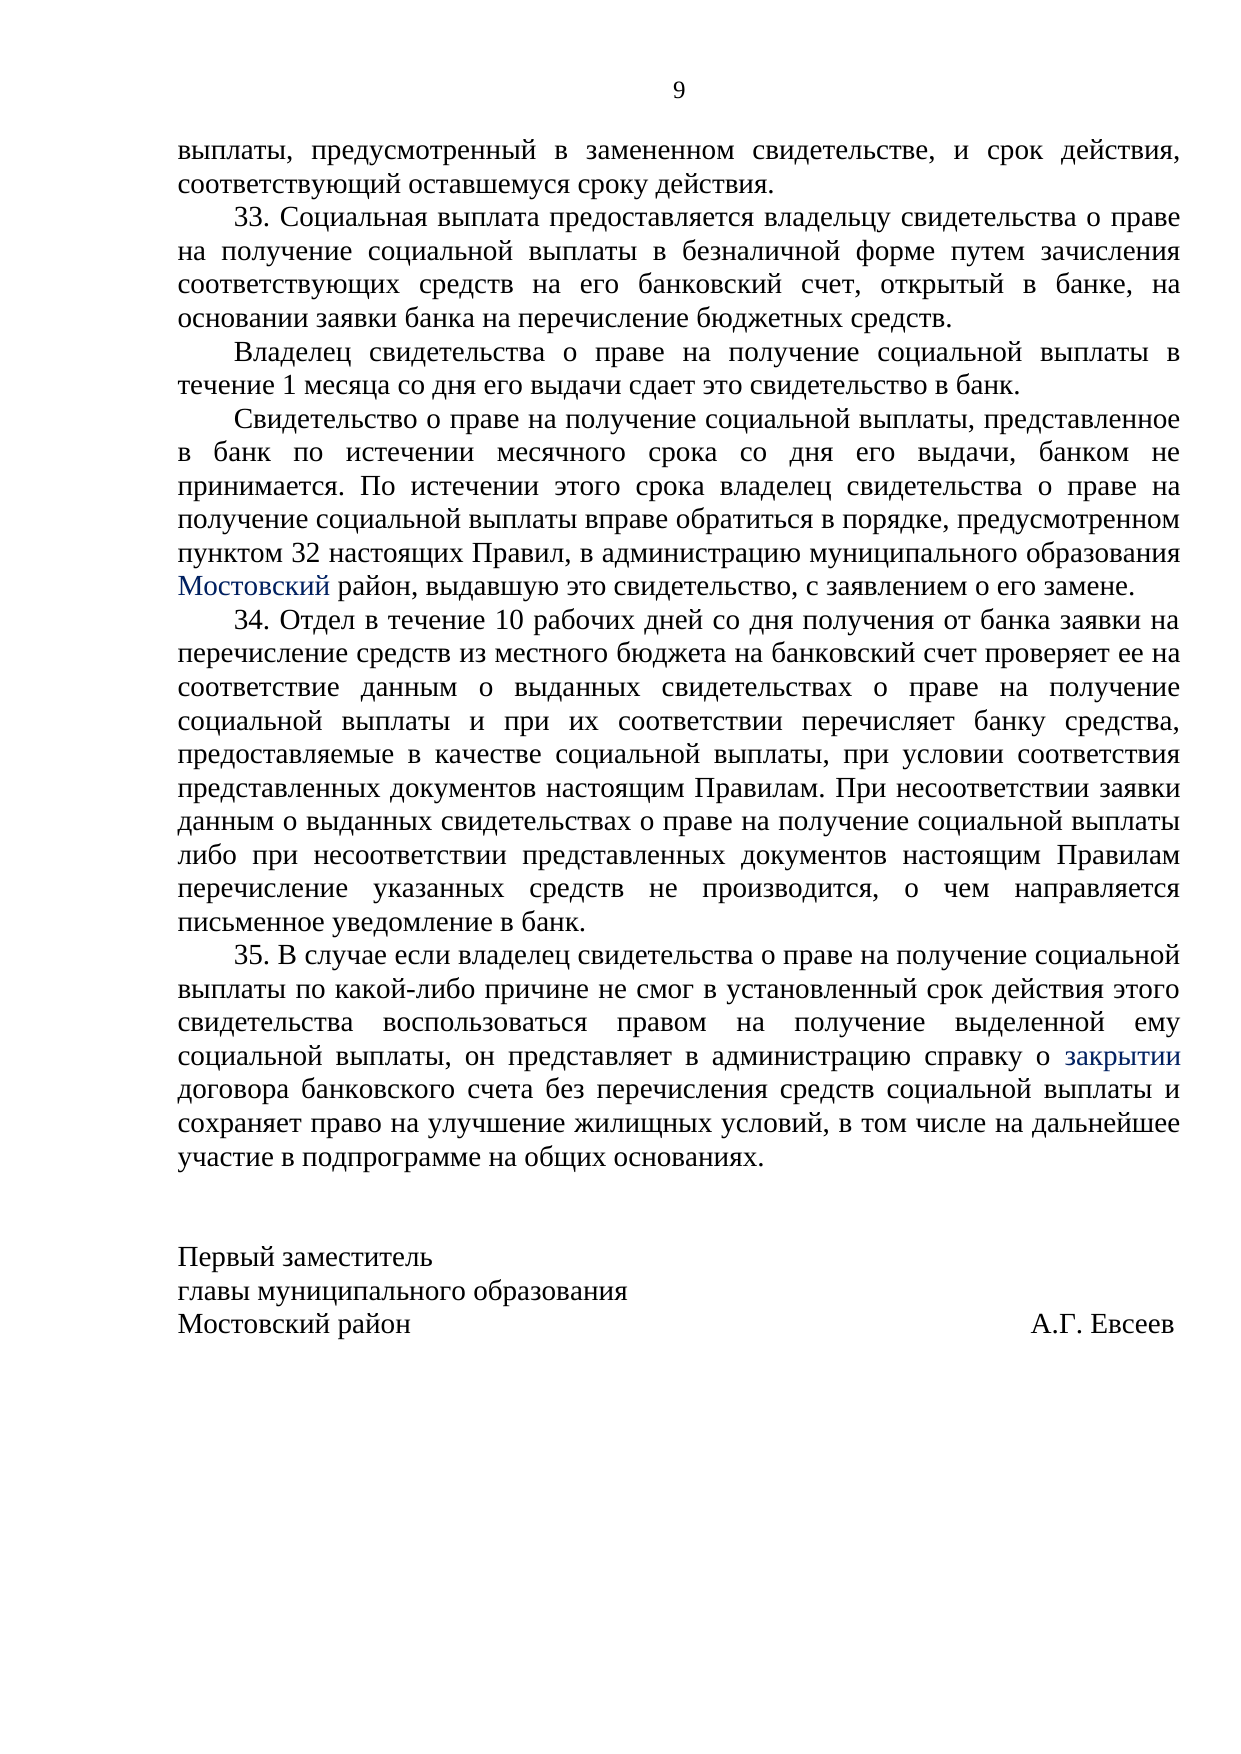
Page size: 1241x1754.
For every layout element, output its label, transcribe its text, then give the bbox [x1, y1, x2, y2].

text главы муниципального образования [177, 1273, 1181, 1306]
text Первый заместитель [177, 1239, 1181, 1273]
text Владелец свидетельства о праве на получение социальной выплаты в течение 1 месяца со дня его выдачи сдает это свидетельство в банк. [177, 334, 1181, 401]
text Мостовский район А.Г. Евсеев [177, 1306, 1181, 1340]
text 34. Отдел в течение 10 рабочих дней со дня получения от банка заявки на перечисление средств из местного бюджета на банковский счет проверяет ее на соответствие данным о выданных свидетельствах о праве на получение социальной выплаты и при их соответствии перечисляет банку средства, предоставляемые в качестве социальной выплаты, при условии соответствия представленных документов настоящим Правилам. При несоответствии заявки данным о выданных свидетельствах о праве на получение социальной выплаты либо при несоответствии представленных документов настоящим Правилам перечисление указанных средств не производится, о чем направляется письменное уведомление в банк. [177, 602, 1181, 937]
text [177, 132, 1181, 199]
text 35. В случае если владелец свидетельства о праве на получение социальной выплаты по какой-либо причине не смог в установленный срок действия этого свидетельства воспользоваться правом на получение выделенной ему социальной выплаты, он представляет в администрацию справку о закрытии договора банковского счета без перечисления средств социальной выплаты и сохраняет право на улучшение жилищных условий, в том числе на дальнейшее участие в подпрограмме на общих основаниях. [177, 937, 1181, 1172]
text 33. Социальная выплата предоставляется владельцу свидетельства о праве на получение социальной выплаты в безналичной форме путем зачисления соответствующих средств на его банковский счет, открытый в банке, на основании заявки банка на перечисление бюджетных средств. [177, 199, 1181, 334]
text Свидетельство о праве на получение социальной выплаты, представленное в банк по истечении месячного срока со дня его выдачи, банком не принимается. По истечении этого срока владелец свидетельства о праве на получение социальной выплаты вправе обратиться в порядке, предусмотренном пунктом 32 настоящих Правил, в администрацию муниципального образования Мостовский район, выдавшую это свидетельство, с заявлением о его замене. [177, 401, 1181, 602]
